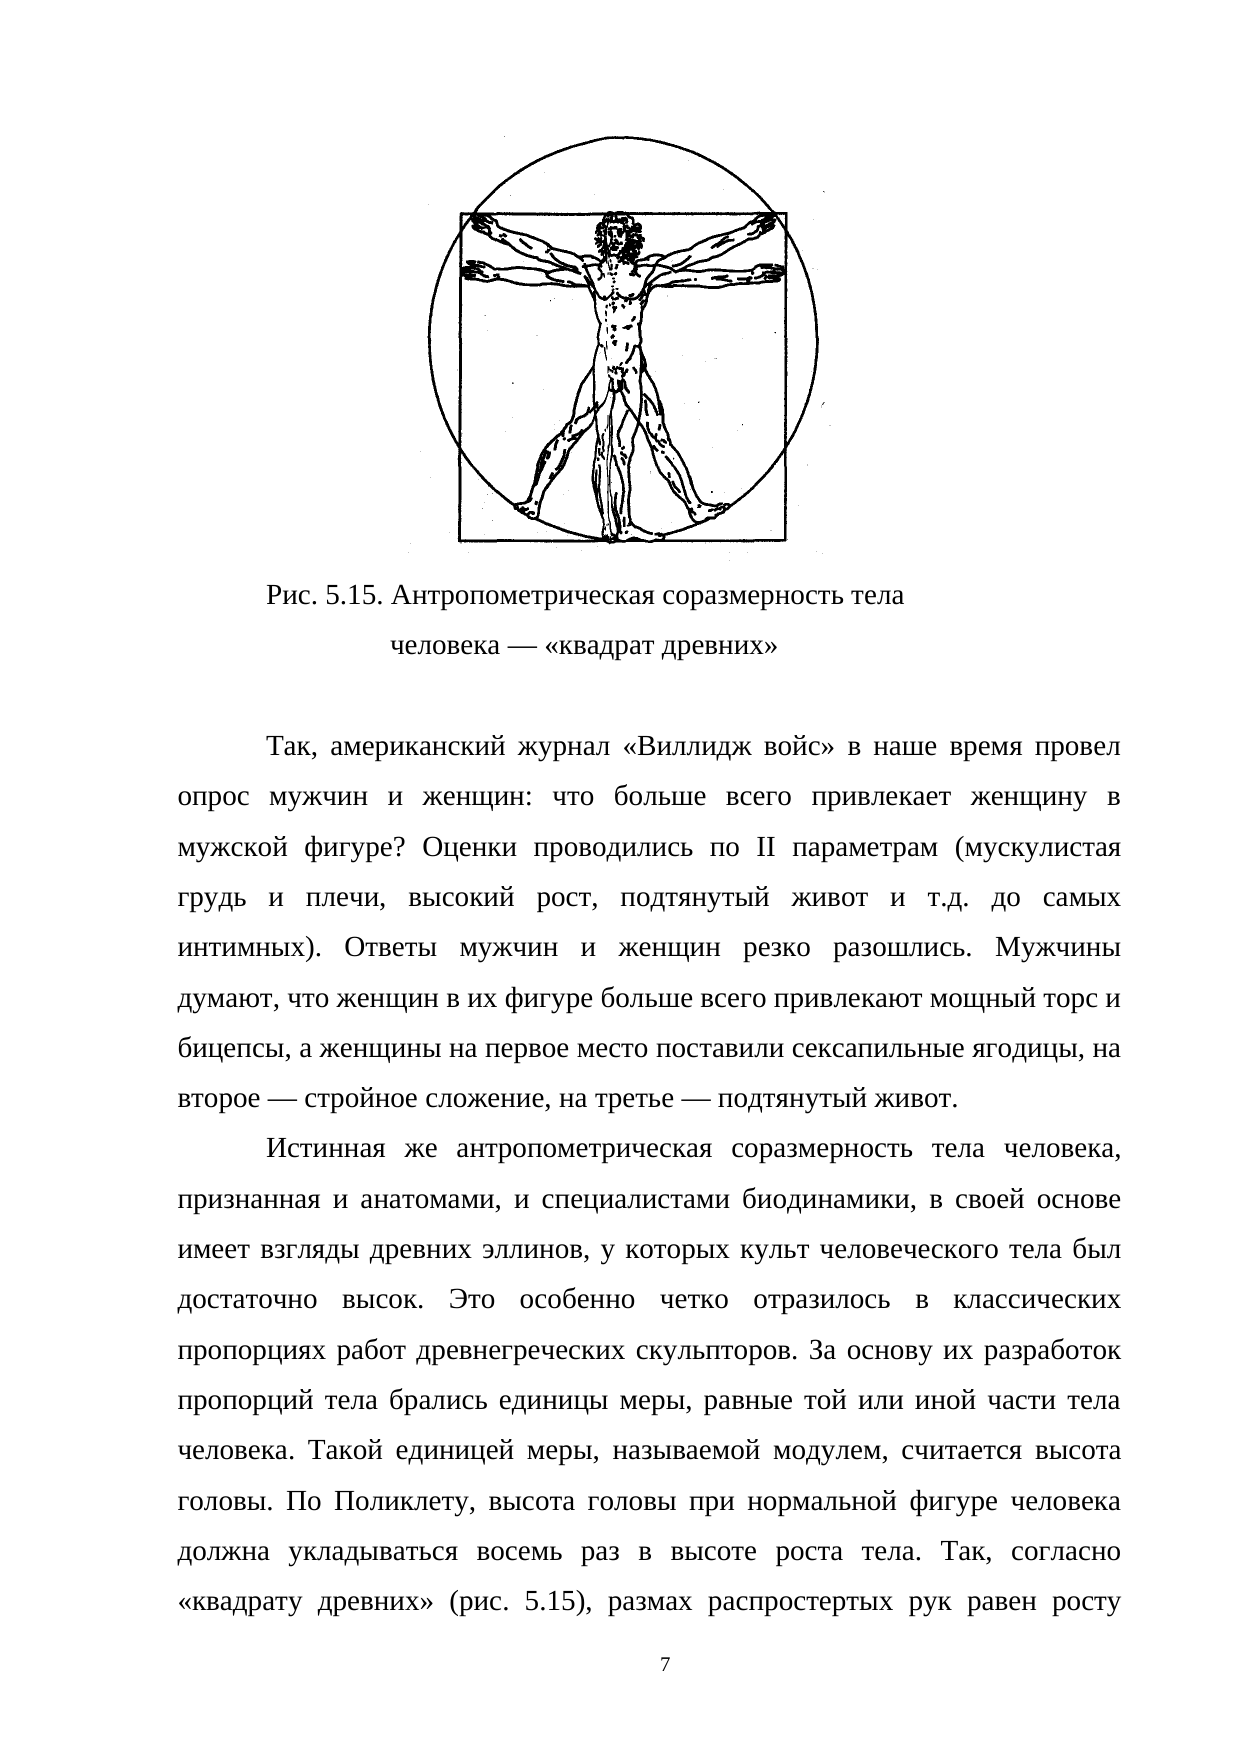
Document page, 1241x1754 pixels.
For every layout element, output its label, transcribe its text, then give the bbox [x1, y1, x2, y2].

text Так, американский журнал «Виллидж войс» в наше время провел опрос мужчин и женщин: что больше всего привлекает женщину в мужской фигуре? Оценки проводились по II параметрам (мускулистая грудь и плечи, высокий рост, подтянутый живот и т.д. до самых интимных). Ответы мужчин и женщин резко разошлись. Мужчины думают, что женщин в их фигуре больше всего привлекают мощный торс и бицепсы, а женщины на первое место поставили сексапильные ягодицы, на второе — стройное сложение, на третье — подтянутый живот. [177, 728, 1122, 1114]
text человека — «квадрат древних» [177, 627, 1122, 661]
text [177, 1131, 1122, 1617]
text Рис. 5.15. Антропометрическая соразмерность тела [177, 577, 1122, 611]
picture [404, 118, 833, 561]
